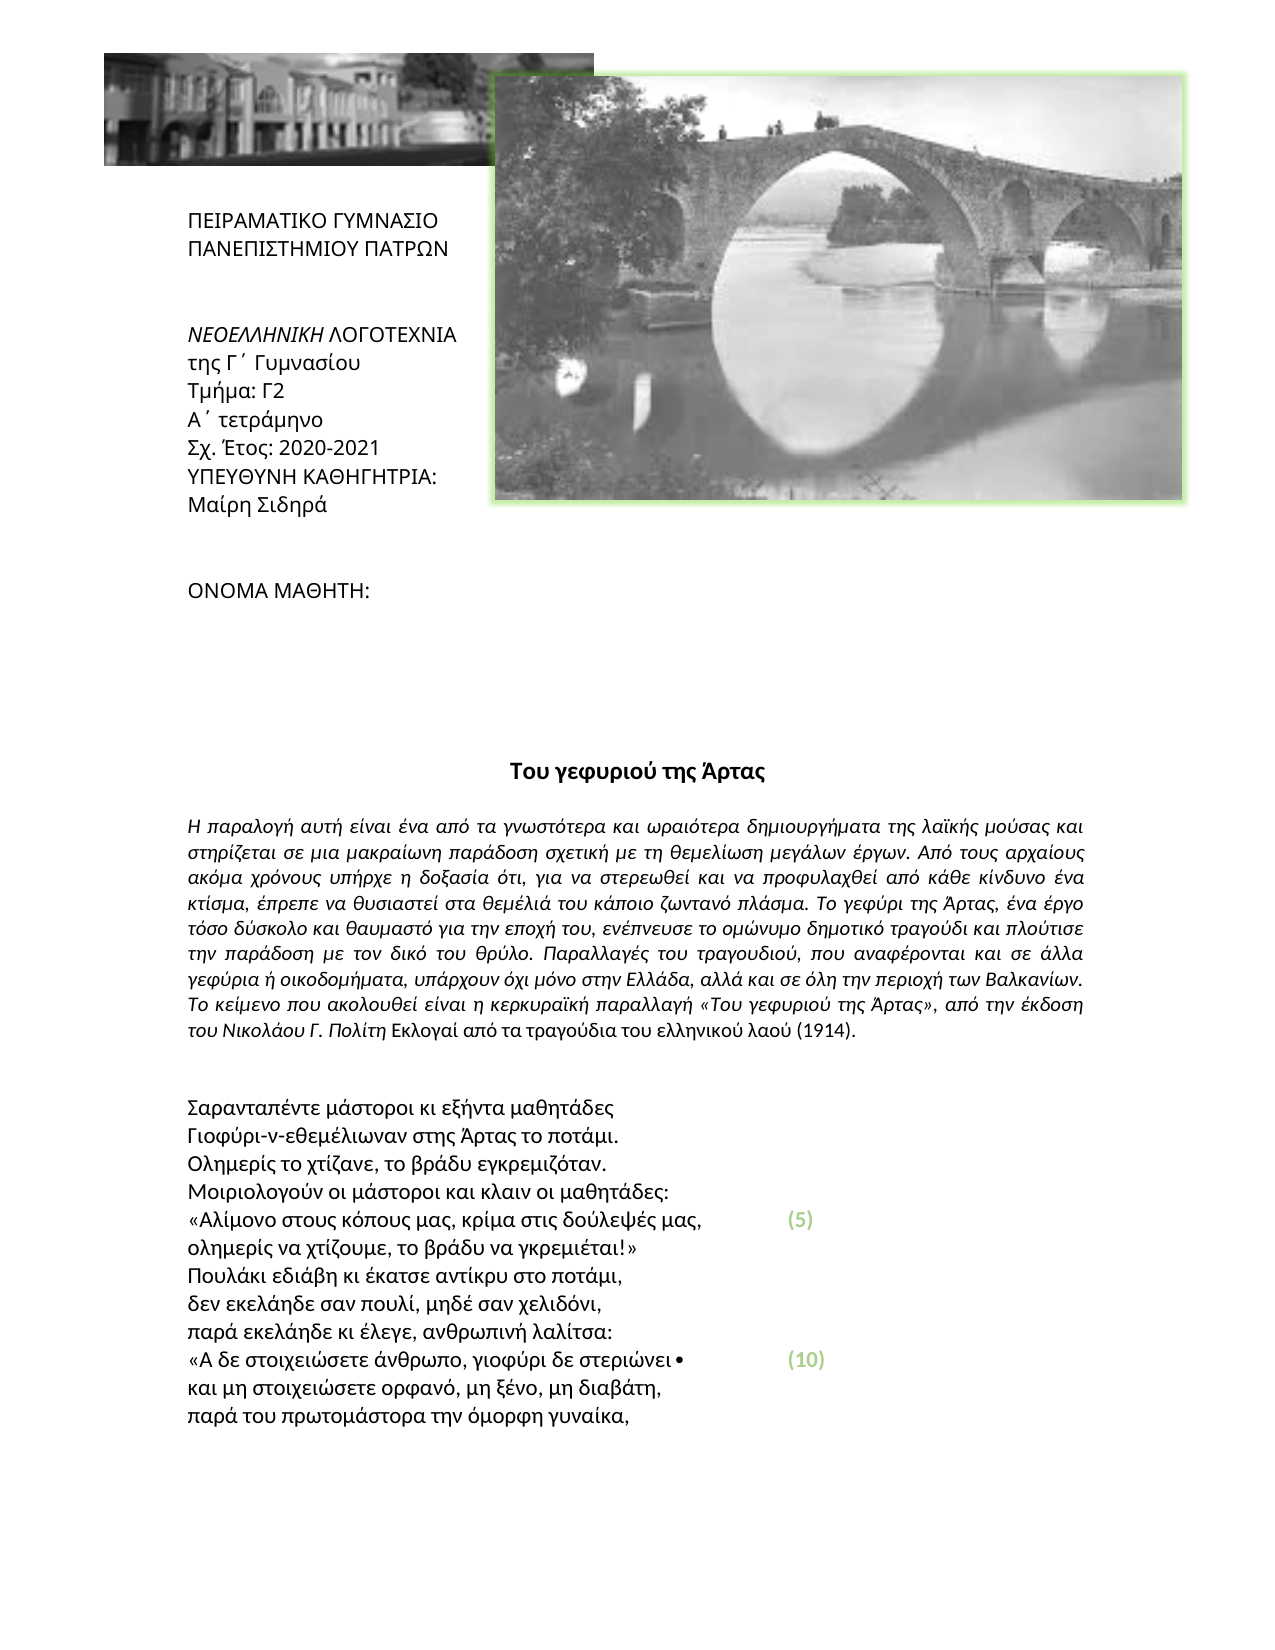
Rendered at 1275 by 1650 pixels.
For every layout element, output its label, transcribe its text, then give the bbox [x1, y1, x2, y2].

text Πουλάκι εδιάβη κι έκατσε αντίκρυ στο ποτάμι, [187, 1261, 1087, 1289]
text ΠΕΙΡΑΜΑΤΙΚΟ ΓΥΜΝΑΣΙΟ [187, 206, 487, 234]
text ολημερίς να χτίζουμε, το βράδυ να γκρεμιέται!» [187, 1233, 1087, 1261]
text Του γεφυριού της Άρτας [187, 755, 1087, 786]
text Σαρανταπέντε μάστοροι κι εξήντα μαθητάδες [187, 1093, 1087, 1121]
text «Α δε στοιχειώσετε άνθρωπο, γιοφύρι δε στεριώνει∙ (10) [187, 1345, 1087, 1373]
text παρά του πρωτομάστορα την όμορφη γυναίκα, [187, 1401, 1087, 1429]
text δεν εκελάηδε σαν πουλί, μηδέ σαν χελιδόνι, [187, 1289, 1087, 1317]
text ΠΑΝΕΠΙΣΤΗΜΙΟΥ ΠΑΤΡΩΝ [187, 234, 487, 263]
text ΝΕΟΕΛΛΗΝΙΚΗ ΛΟΓΟΤΕΧΝΙΑ [187, 320, 487, 348]
text ΥΠΕΥΘΥΝΗ ΚΑΘΗΓΗΤΡΙΑ: [187, 462, 487, 490]
text Μοιριολογούν οι μάστοροι και κλαιν οι μαθητάδες: [187, 1177, 1087, 1205]
text της Γ΄ Γυμνασίου [187, 348, 487, 377]
text Τμήμα: Γ2 [187, 377, 487, 405]
text ΟΝΟΜΑ ΜΑΘΗΤΗ: [187, 576, 1087, 604]
text Σχ. Έτος: 2020-2021 [187, 433, 487, 462]
text Ολημερίς το χτίζανε, το βράδυ εγκρεμιζόταν. [187, 1149, 1087, 1177]
text Γιοφύρι-ν-εθεμέλιωναν στης Άρτας το ποτάμι. [187, 1121, 1087, 1149]
text παρά εκελάηδε κι έλεγε, ανθρωπινή λαλίτσα: [187, 1317, 1087, 1345]
text και μη στοιχειώσετε ορφανό, μη ξένο, μη διαβάτη, [187, 1373, 1087, 1401]
text Η παραλογή αυτή είναι ένα από τα γνωστότερα και ωραιότερα δημιουργήματα της λαϊκής μούσας και στηρίζεται σε μια μακραίωνη παράδοση σχετική με τη θεμελίωση μεγάλων έργων. Από τους αρχαίους ακόμα χρόνους υπήρχε η δοξασία ότι, για να στερεωθεί και να προφυλαχθεί από κάθε κίνδυνο ένα κτίσμα, έπρεπε να θυσιαστεί στα θεμέλιά του κάποιο ζωντανό πλάσμα. Το γεφύρι της Άρτας, ένα έργο τόσο δύσκολο και θαυμαστό για την εποχή του, ενέπνευσε το ομώνυμο δημοτικό τραγούδι και πλούτισε την παράδοση με τον δικό του θρύλο. Παραλλαγές του τραγουδιού, που αναφέρονται και σε άλλα γεφύρια ή οικοδομήματα, υπάρχουν όχι μόνο στην Ελλάδα, αλλά και σε όλη την περιοχή των Βαλκανίων. Το κείμενο που ακολουθεί είναι η κερκυραϊκή παραλλαγή «Του γεφυριού της Άρτας», από την έκδοση του Νικολάου Γ. Πολίτη Εκλογαί από τα τραγούδια του ελληνικού λαού (1914). [187, 813, 1087, 1042]
text Α΄ τετράμηνο [187, 405, 487, 433]
text Μαίρη Σιδηρά [187, 490, 1087, 519]
text «Αλίμονο στους κόπους μας, κρίμα στις δούλεψές μας, (5) [187, 1205, 1087, 1233]
